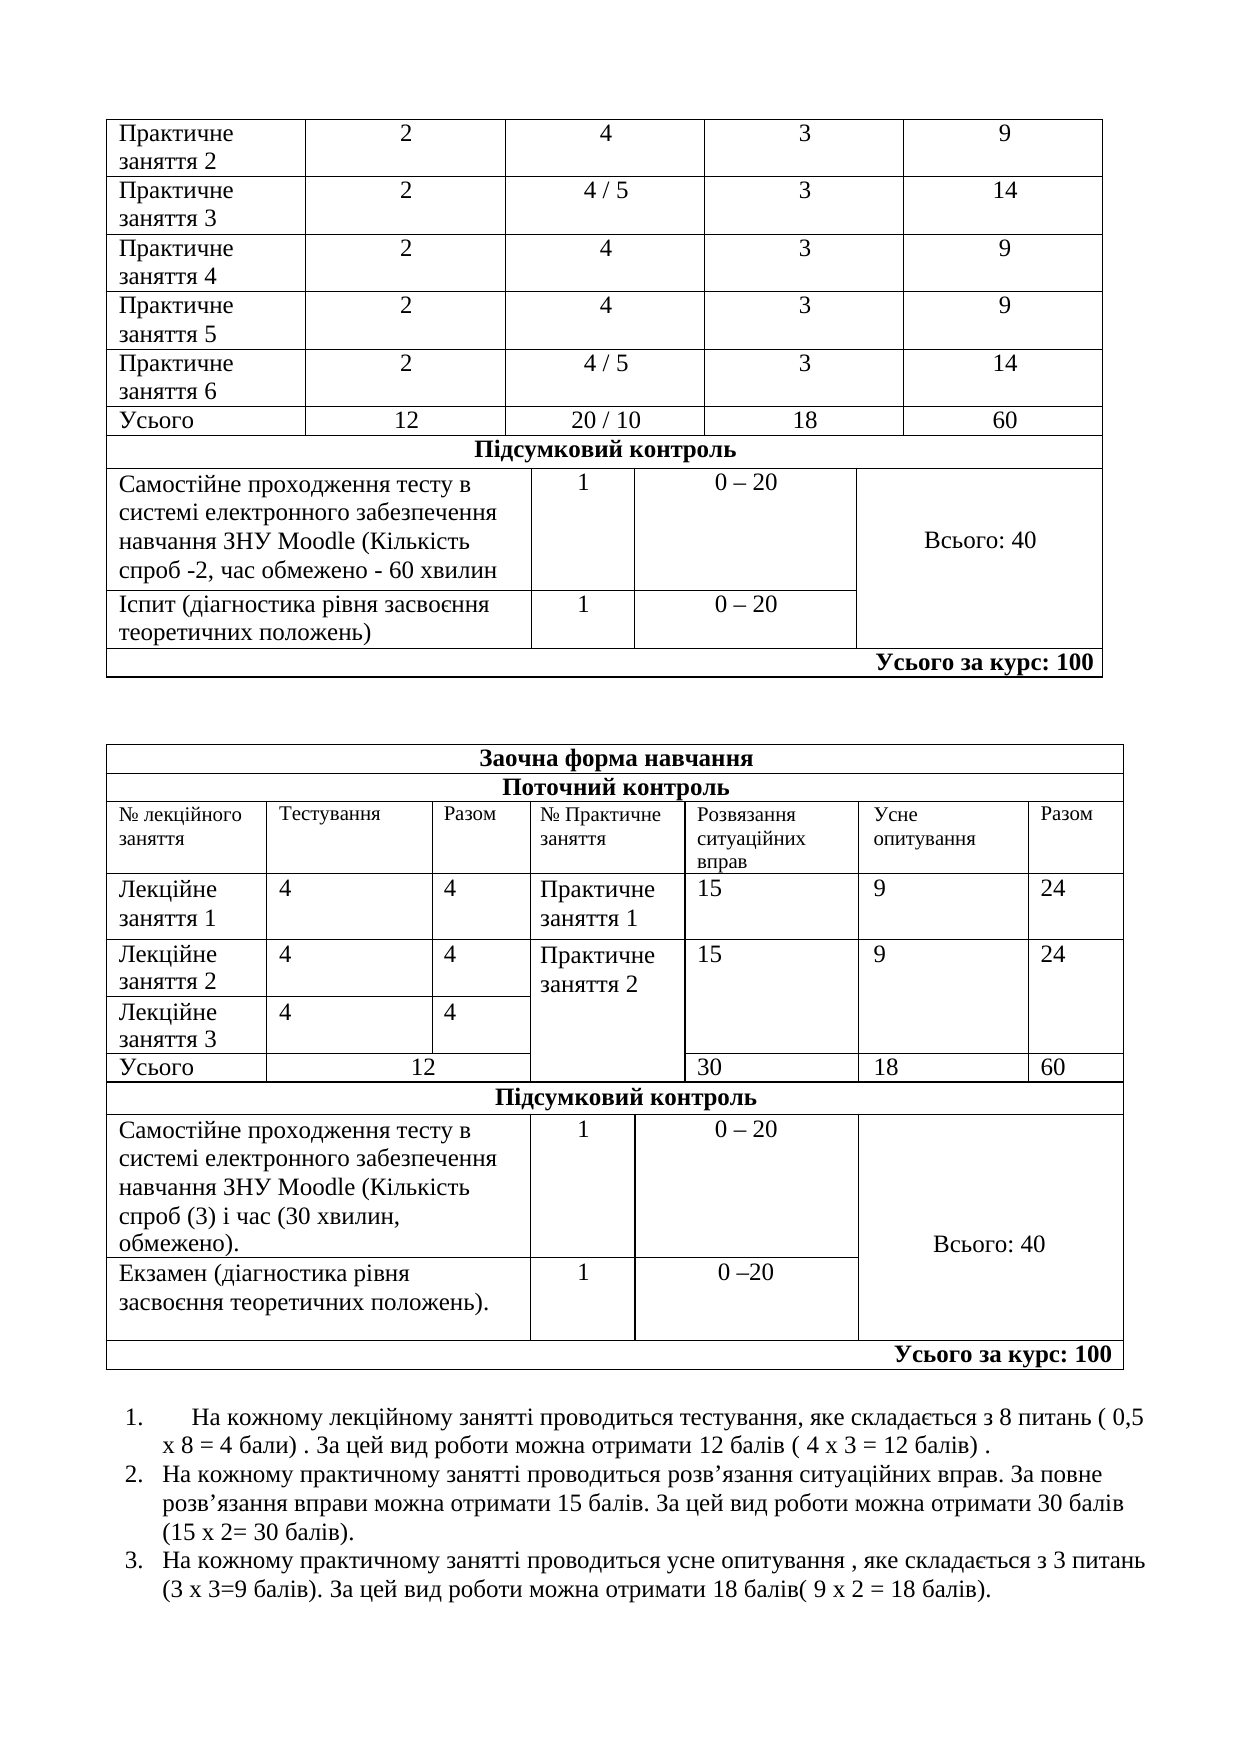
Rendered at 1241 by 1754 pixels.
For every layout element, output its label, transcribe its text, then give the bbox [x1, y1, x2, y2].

table_cell 24 [1029, 874, 1123, 939]
table_cell 4 [267, 940, 432, 996]
table_cell Лекційне заняття 3 [107, 997, 266, 1052]
table_cell Практичне заняття 4 [107, 235, 305, 291]
table_cell Самостійне проходження тесту в системі електронного забезпечення навчання ЗНУ Moodle (Кількість спроб (3) і час (30 хвилин, обмежено). [107, 1115, 530, 1257]
table_cell Усього [107, 1054, 266, 1081]
table_cell Лекційне заняття 1 [107, 874, 266, 939]
table_cell 3 [705, 235, 903, 291]
table_cell 60 [904, 407, 1102, 435]
table_cell 15 [686, 940, 858, 1052]
table_header Практичне заняття 2 [107, 120, 305, 176]
table_cell 12 [306, 407, 505, 435]
table_cell 14 [904, 350, 1102, 406]
table_cell 14 [904, 177, 1102, 233]
table_cell Підсумковий контроль [107, 436, 1102, 468]
table_cell 0 – 20 [635, 469, 856, 590]
table_cell 4 [433, 874, 530, 939]
table_cell Усне опитування [859, 802, 1028, 873]
table_cell Всього: 40 [859, 1115, 1123, 1339]
table_cell Поточний контроль [107, 774, 1123, 801]
table_cell Усього за курс: 100 [107, 649, 1102, 676]
table_header 3 [705, 120, 903, 176]
table_cell 60 [1029, 1054, 1123, 1081]
table_cell 30 [686, 1054, 858, 1081]
table_cell 15 [686, 874, 858, 939]
list На кожному лекційному занятті проводиться тестування, яке складається з 8 питань ( 0,5 х 8 = 4 бали) . За цей вид роботи можна отримати 12 балів ( 4 х 3 = 12 балів) . [124, 1402, 1146, 1459]
table_cell 4 [267, 997, 432, 1052]
table_cell 1 [531, 1115, 634, 1257]
table_cell Самостійне проходження тесту в системі електронного забезпечення навчання ЗНУ Moodle (Кількість спроб -2, час обмежено - 60 хвилин [107, 469, 531, 590]
table_cell 24 [1029, 940, 1123, 1052]
table_cell 0 – 20 [635, 591, 856, 647]
table_cell 1 [532, 591, 634, 647]
table_cell 4 [267, 874, 432, 939]
table_cell Практичне заняття 6 [107, 350, 305, 406]
table_cell 4 [433, 940, 530, 996]
list На кожному практичному занятті проводиться розв’язання ситуаційних вправ. За повне розв’язання вправи можна отримати 15 балів. За цей вид роботи можна отримати 30 балів (15 х 2= 30 балів). [124, 1459, 1125, 1545]
table_cell 20 / 10 [506, 407, 704, 435]
table_cell Екзамен (діагностика рівня засвоєння теоретичних положень). [107, 1258, 530, 1339]
table_cell 2 [306, 350, 505, 406]
table_cell Розвязання ситуаційних вправ [686, 802, 858, 873]
table_cell 9 [859, 874, 1028, 939]
table_header 9 [904, 120, 1102, 176]
table_cell 18 [705, 407, 903, 435]
table_cell Усього за курс: 100 [107, 1341, 1123, 1368]
table_cell Практичне заняття 5 [107, 292, 305, 349]
table_cell 0 –20 [636, 1258, 858, 1339]
table_cell 9 [904, 292, 1102, 349]
table_cell Всього: 40 [857, 469, 1102, 647]
table_cell Практичне заняття 2 [531, 940, 684, 1081]
table_cell Практичне заняття 1 [531, 874, 684, 939]
table_cell 4 / 5 [506, 350, 704, 406]
table_cell 1 [531, 1258, 634, 1339]
table_cell 18 [859, 1054, 1028, 1081]
table_cell 2 [306, 292, 505, 349]
table_cell 0 – 20 [636, 1115, 858, 1257]
table_cell Практичне заняття 3 [107, 177, 305, 233]
table_cell 9 [904, 235, 1102, 291]
table_cell 2 [306, 235, 505, 291]
table_cell 3 [705, 292, 903, 349]
table_header Заочна форма навчання [107, 745, 1123, 773]
table_cell 12 [267, 1054, 530, 1081]
table_cell 9 [859, 940, 1028, 1052]
table_cell Лекційне заняття 2 [107, 940, 266, 996]
table_cell Усього [107, 407, 305, 435]
table_cell Тестування [267, 802, 432, 873]
table_cell 4 / 5 [506, 177, 704, 233]
table_cell 4 [506, 292, 704, 349]
table_header 2 [306, 120, 505, 176]
table_cell 4 [433, 997, 530, 1052]
table_cell 4 [506, 235, 704, 291]
table_cell Підсумковий контроль [107, 1083, 1123, 1114]
table_cell № лекційного заняття [107, 802, 266, 873]
table_cell 2 [306, 177, 505, 233]
table_cell 3 [705, 177, 903, 233]
table_cell Разом [433, 802, 530, 873]
table_cell 3 [705, 350, 903, 406]
list На кожному практичному занятті проводиться усне опитування , яке складається з 3 питань (3 х 3=9 балів). За цей вид роботи можна отримати 18 балів( 9 х 2 = 18 балів). [124, 1545, 1147, 1603]
table_cell 1 [532, 469, 634, 590]
table_header 4 [506, 120, 704, 176]
table_cell Разом [1029, 802, 1123, 873]
table_cell Іспит (діагностика рівня засвоєння теоретичних положень) [107, 591, 531, 647]
table_cell № Практичне заняття [531, 802, 684, 873]
